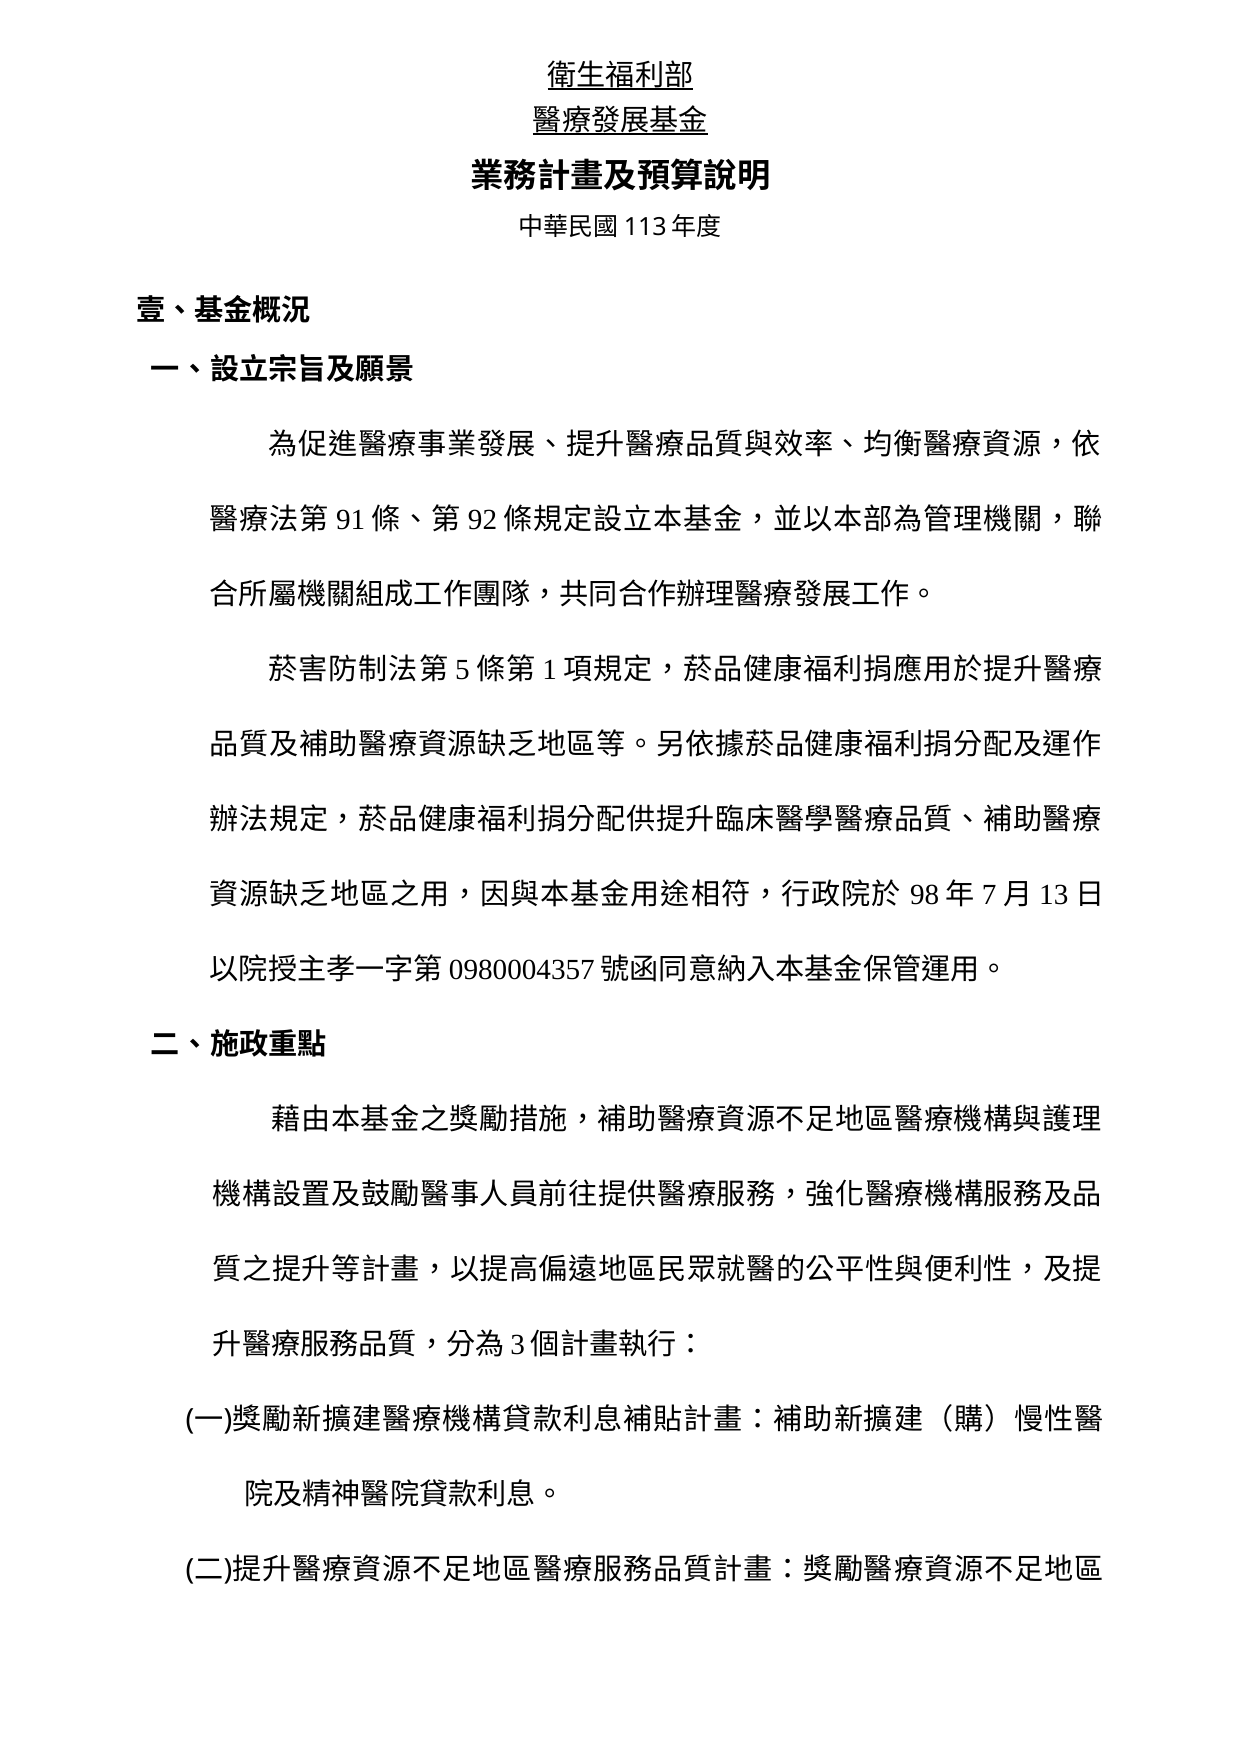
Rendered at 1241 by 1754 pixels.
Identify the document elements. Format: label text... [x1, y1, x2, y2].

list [185, 1529, 1104, 1604]
list 設立宗旨及願景 [151, 329, 1104, 404]
text 藉由本基金之獎勵措施，補助醫療資源不足地區醫療機構與護理機構設置及鼓勵醫事人員前往提供醫療服務，強化醫療機構服務及品質之提升等計畫，以提高偏遠地區民眾就醫的公平性與便利性，及提升醫療服務品質，分為3個計畫執行： [213, 1079, 1104, 1379]
text 菸害防制法第5條第1項規定，菸品健康福利捐應用於提升醫療品質及補助醫療資源缺乏地區等。另依據菸品健康福利捐分配及運作辦法規定，菸品健康福利捐分配供提升臨床醫學醫療品質、補助醫療資源缺乏地區之用，因與本基金用途相符，行政院於98年7月13日以院授主孝一字第0980004357號函同意納入本基金保管運用。 [209, 629, 1104, 1004]
text 壹、基金概況 [136, 283, 1104, 329]
list 施政重點 [151, 1004, 1104, 1079]
text 為促進醫療事業發展、提升醫療品質與效率、均衡醫療資源，依醫療法第91條、第92條規定設立本基金，並以本部為管理機關，聯合所屬機關組成工作團隊，共同合作辦理醫療發展工作。 [209, 404, 1104, 629]
list 獎勵新擴建醫療機構貸款利息補貼計畫：補助新擴建（購）慢性醫院及精神醫院貸款利息。 [185, 1379, 1104, 1529]
